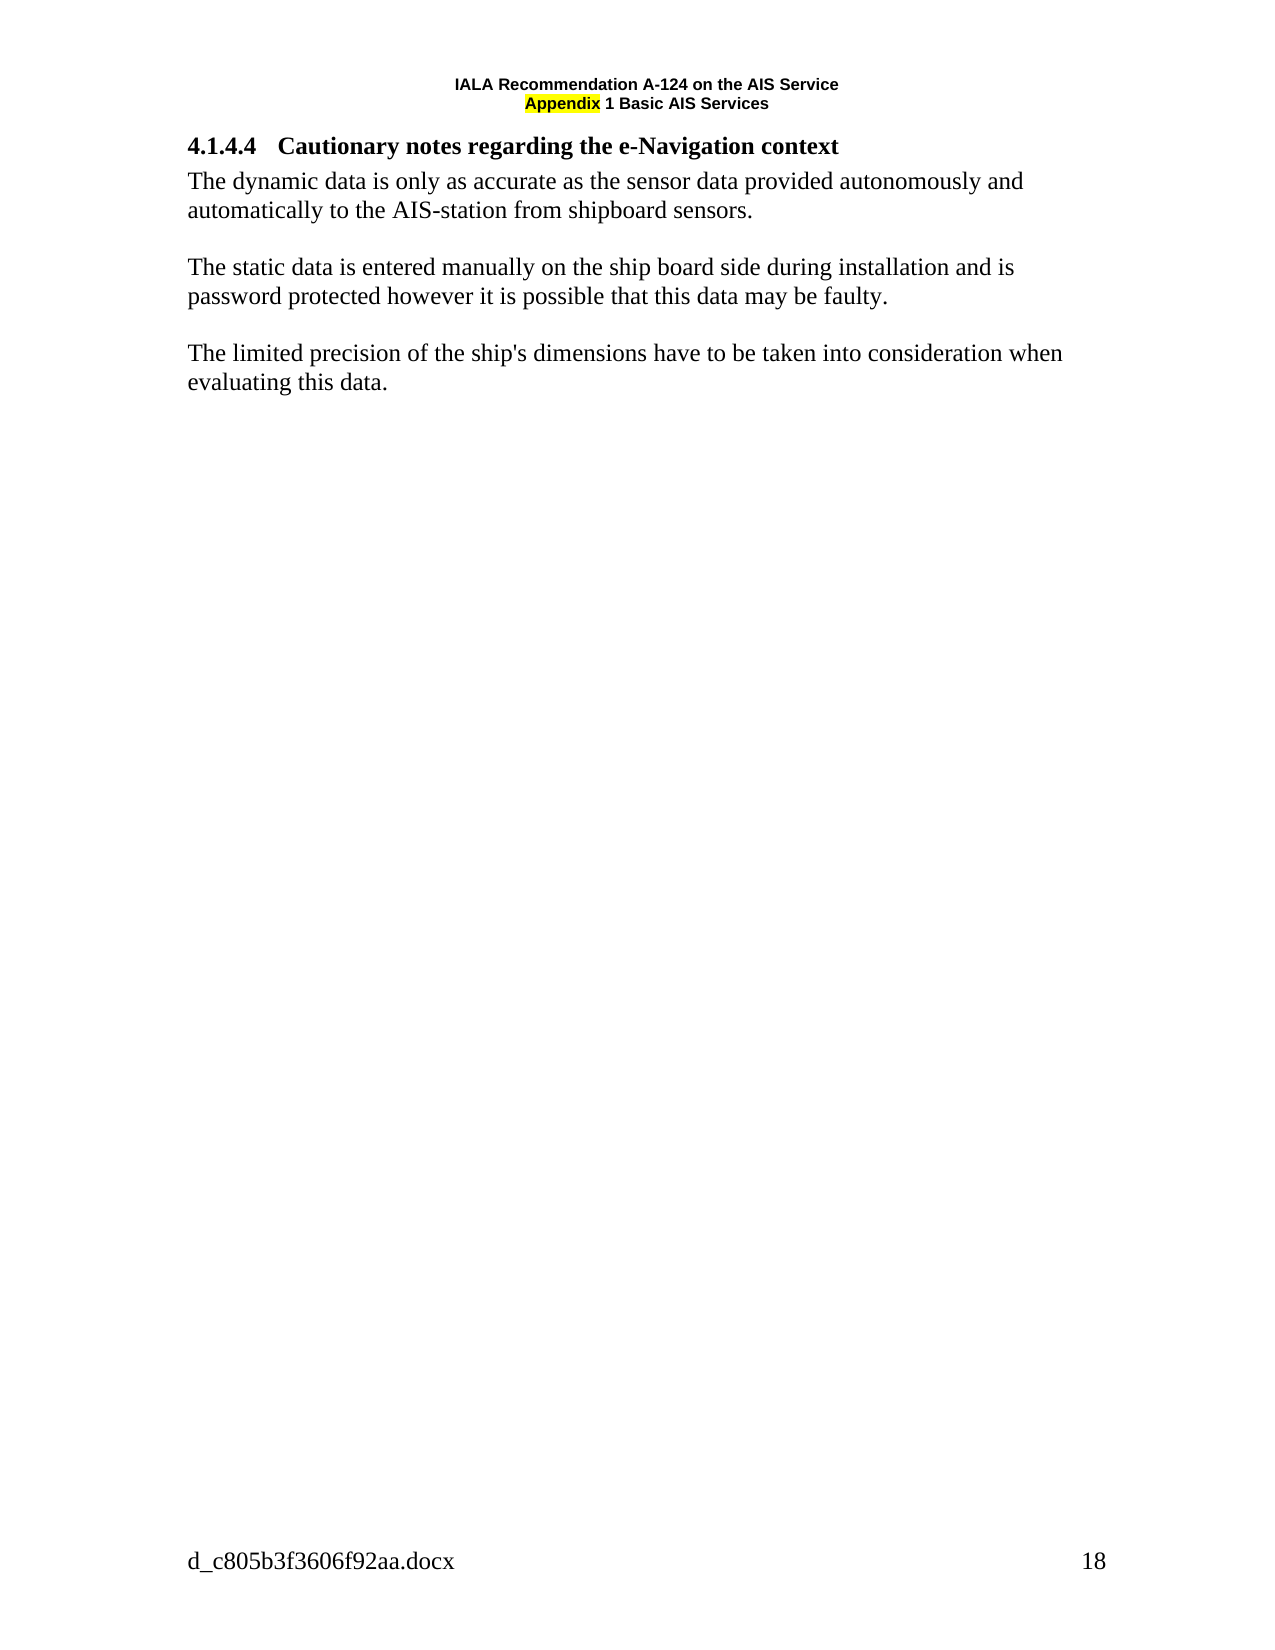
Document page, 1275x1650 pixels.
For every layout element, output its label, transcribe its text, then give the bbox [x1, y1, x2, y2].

text The limited precision of the ship's dimensions have to be taken into consideration when evaluating this data. [187, 338, 1106, 396]
text The dynamic data is only as accurate as the sensor data provided autonomously and automatically to the AIS-station from shipboard sensors. [187, 166, 1106, 223]
text The static data is entered manually on the ship board side during installation and is password protected however it is possible that this data may be faulty. [187, 252, 1106, 310]
subtitle Cautionary notes regarding the e-Navigation context [187, 131, 1106, 160]
